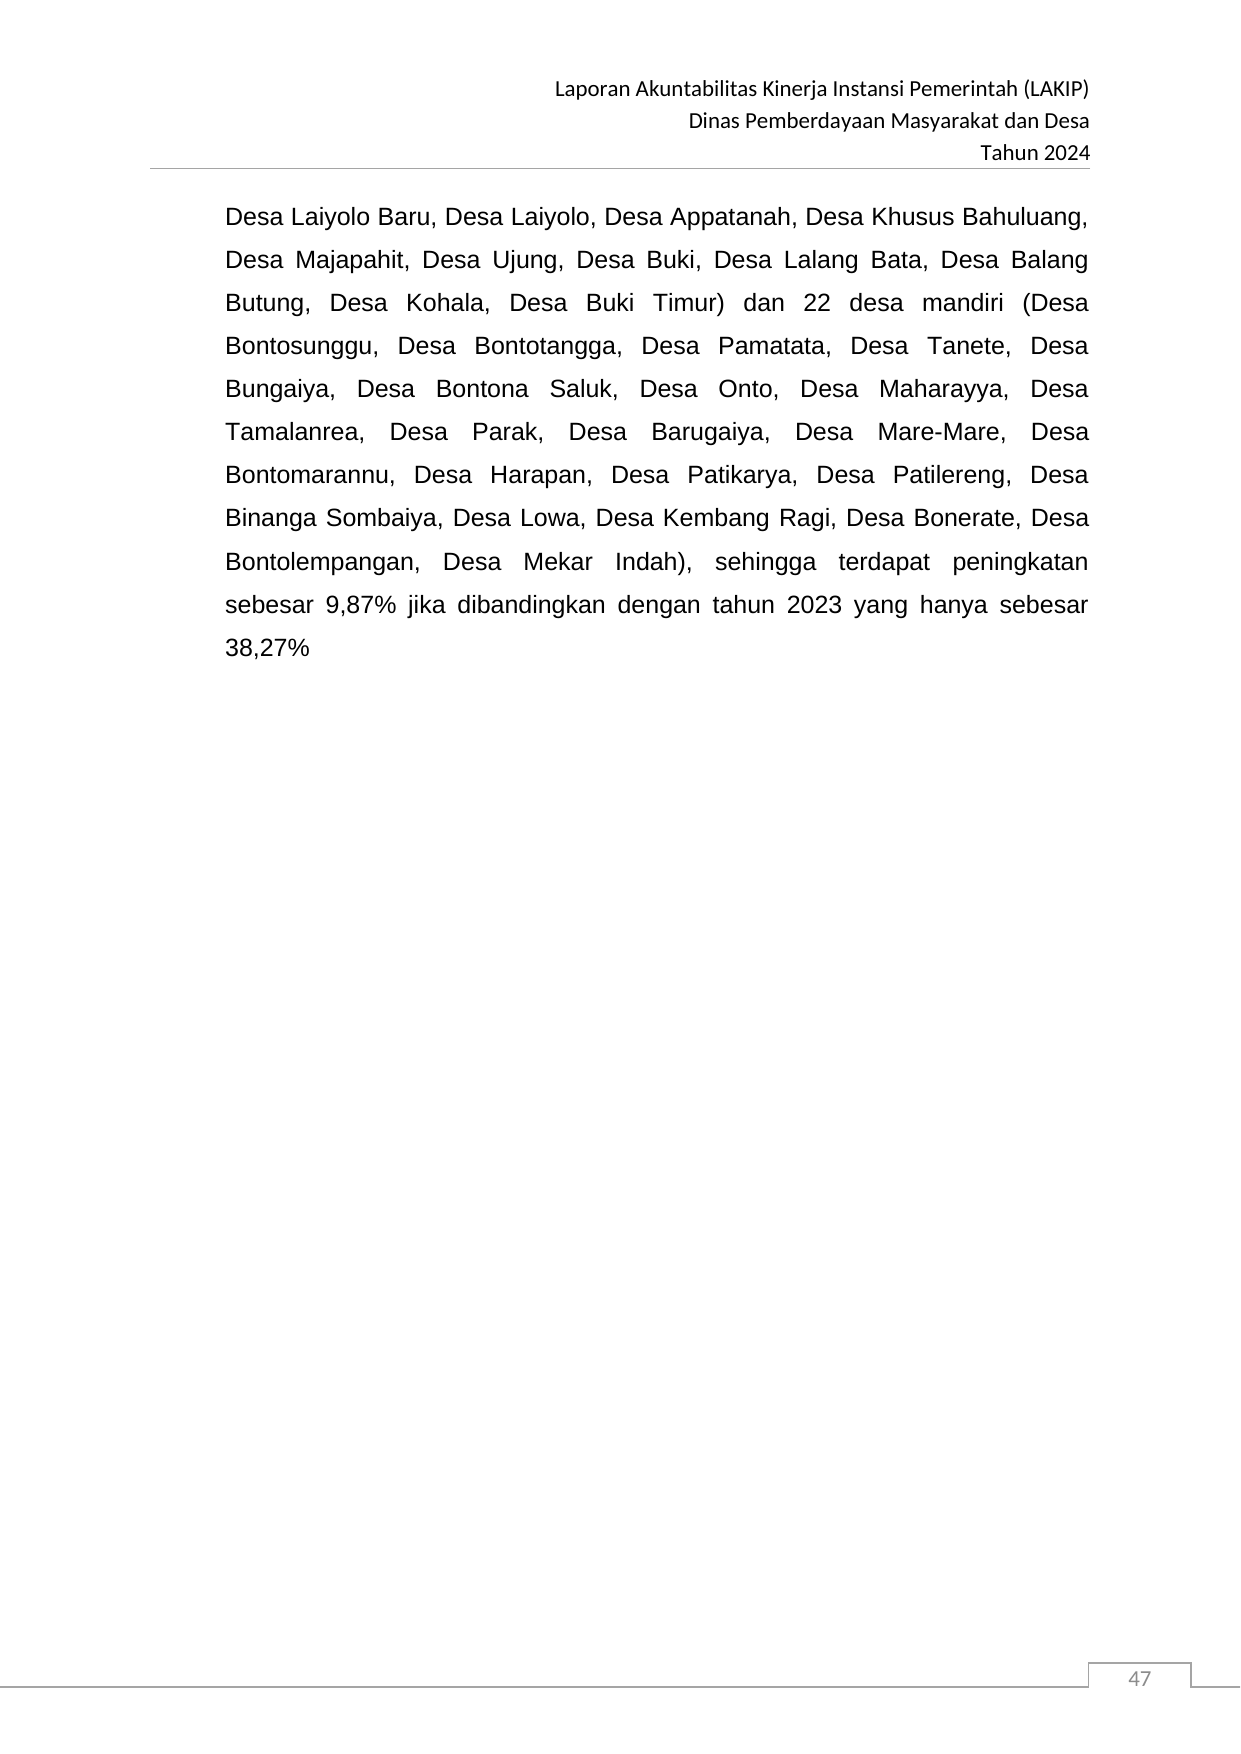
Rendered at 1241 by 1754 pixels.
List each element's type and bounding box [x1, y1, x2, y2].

list [225, 202, 1090, 662]
